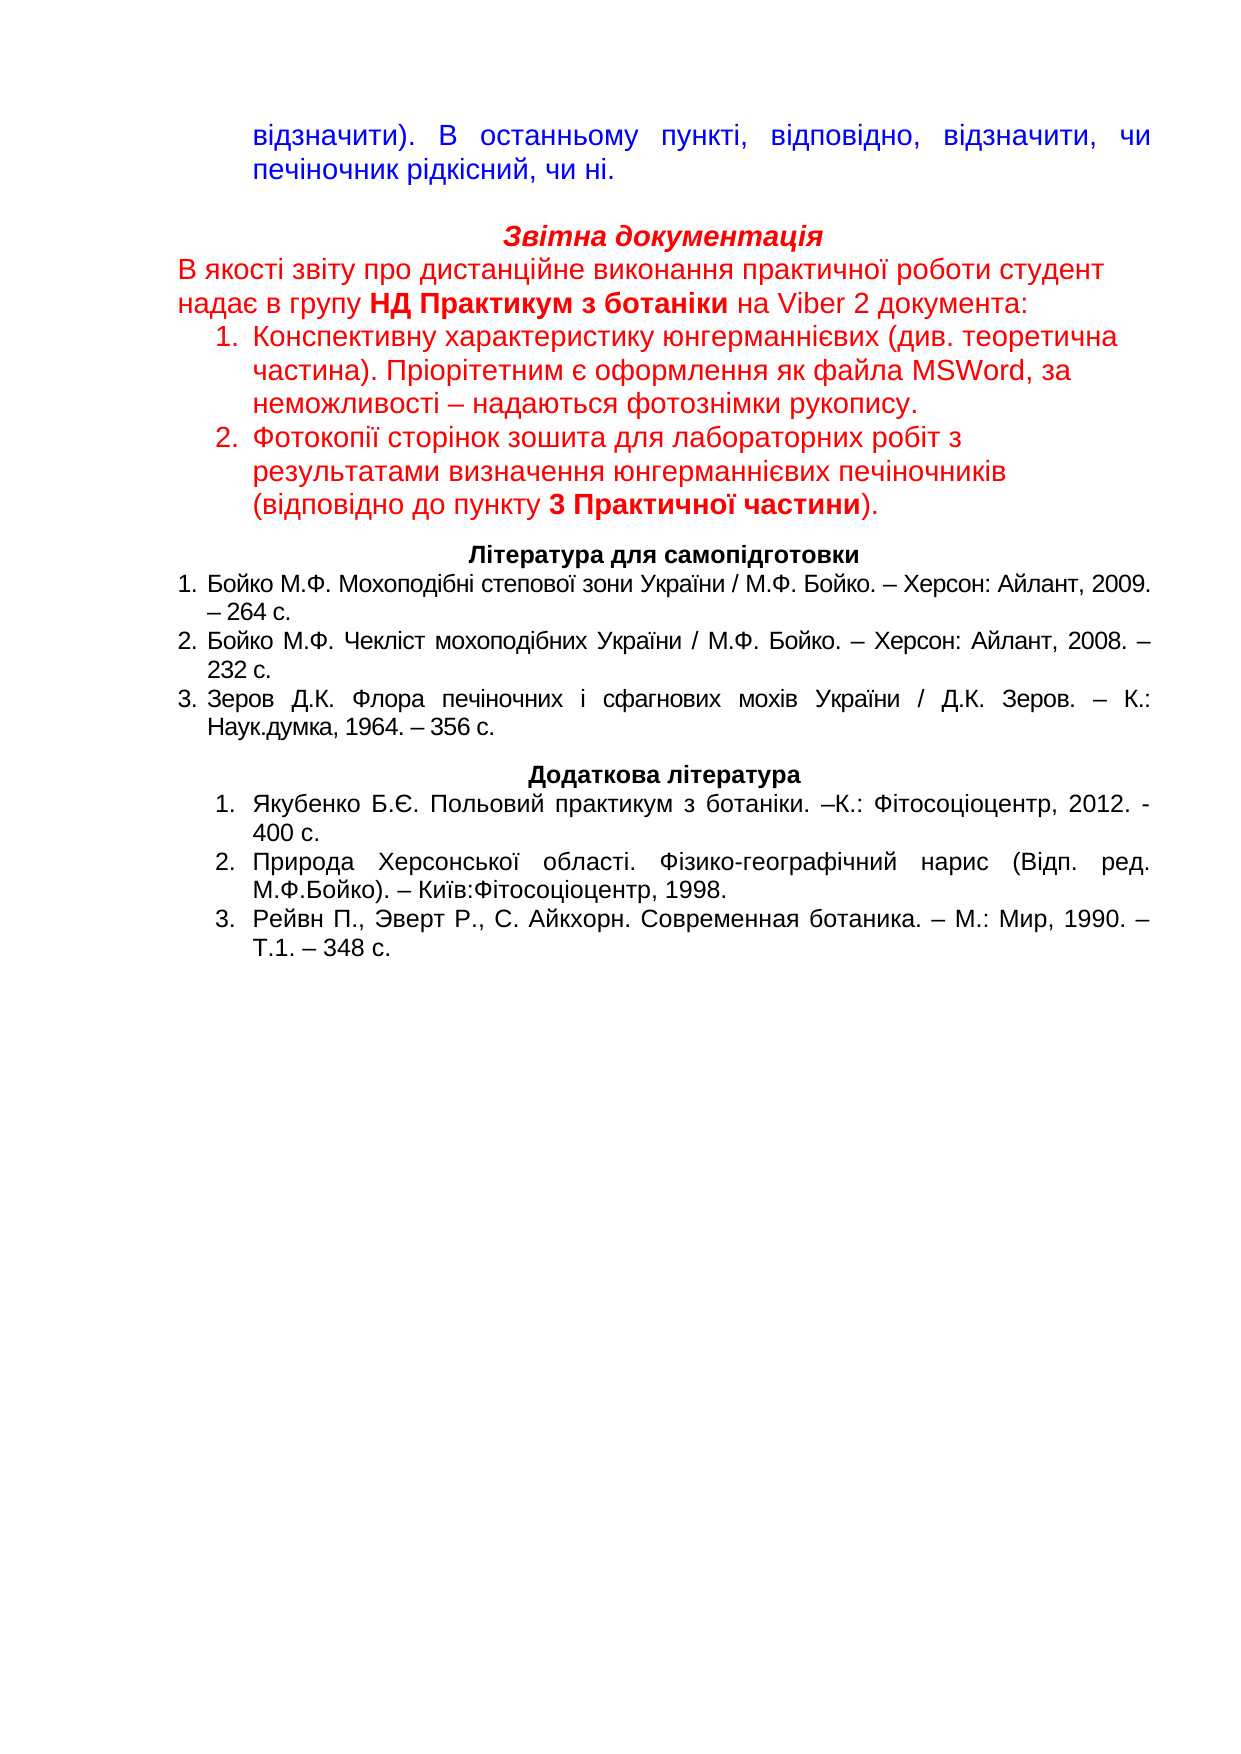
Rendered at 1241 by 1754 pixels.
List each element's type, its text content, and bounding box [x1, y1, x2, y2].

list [215, 118, 1152, 185]
list Якубенко Б.Є. Польовий практикум з ботаніки. –К.: Фітосоціоцентр, 2012. -400 с. [215, 789, 1152, 846]
list Природа Херсонської області. Фізико-географічний нарис (Відп. ред. М.Ф.Бойко). – Київ:Фітосоціоцентр, 1998. [215, 846, 1152, 904]
list Бойко М.Ф. Чекліст мохоподібних України / М.Ф. Бойко. – Херсон: Айлант, 2008. – 232 с. [177, 626, 1152, 683]
text Звітна документація [177, 219, 1152, 252]
list Зеров Д.К. Флора печіночних і сфагнових мохів України / Д.К. Зеров. – К.: Наук.думка, 1964. – 356 с. [177, 683, 1152, 741]
text Література для самопідготовки [177, 540, 1152, 568]
list Рейвн П., Эверт Р., С. Айкхорн. Современная ботаника. – М.: Мир, 1990. – Т.1. – 348 с. [215, 904, 1152, 961]
list Конспективну характеристику юнгерманнієвих (див. теоретична частина). Пріорітетним є оформлення як файла MSWord, за неможливості – надаються фотознімки рукопису. [215, 319, 1152, 420]
list Фотокопії сторінок зошита для лабораторних робіт з результатами визначення юнгерманнієвих печіночників (відповідно до пункту 3 Практичної частини). [215, 420, 1152, 521]
list Бойко М.Ф. Мохоподібні степової зони України / М.Ф. Бойко. – Херсон: Айлант, 2009. – 264 с. [177, 568, 1152, 626]
text Додаткова література [177, 760, 1152, 789]
text В якості звіту про дистанційне виконання практичної роботи студент надає в групу НД Практикум з ботаніки на Viber 2 документа: [177, 252, 1152, 319]
